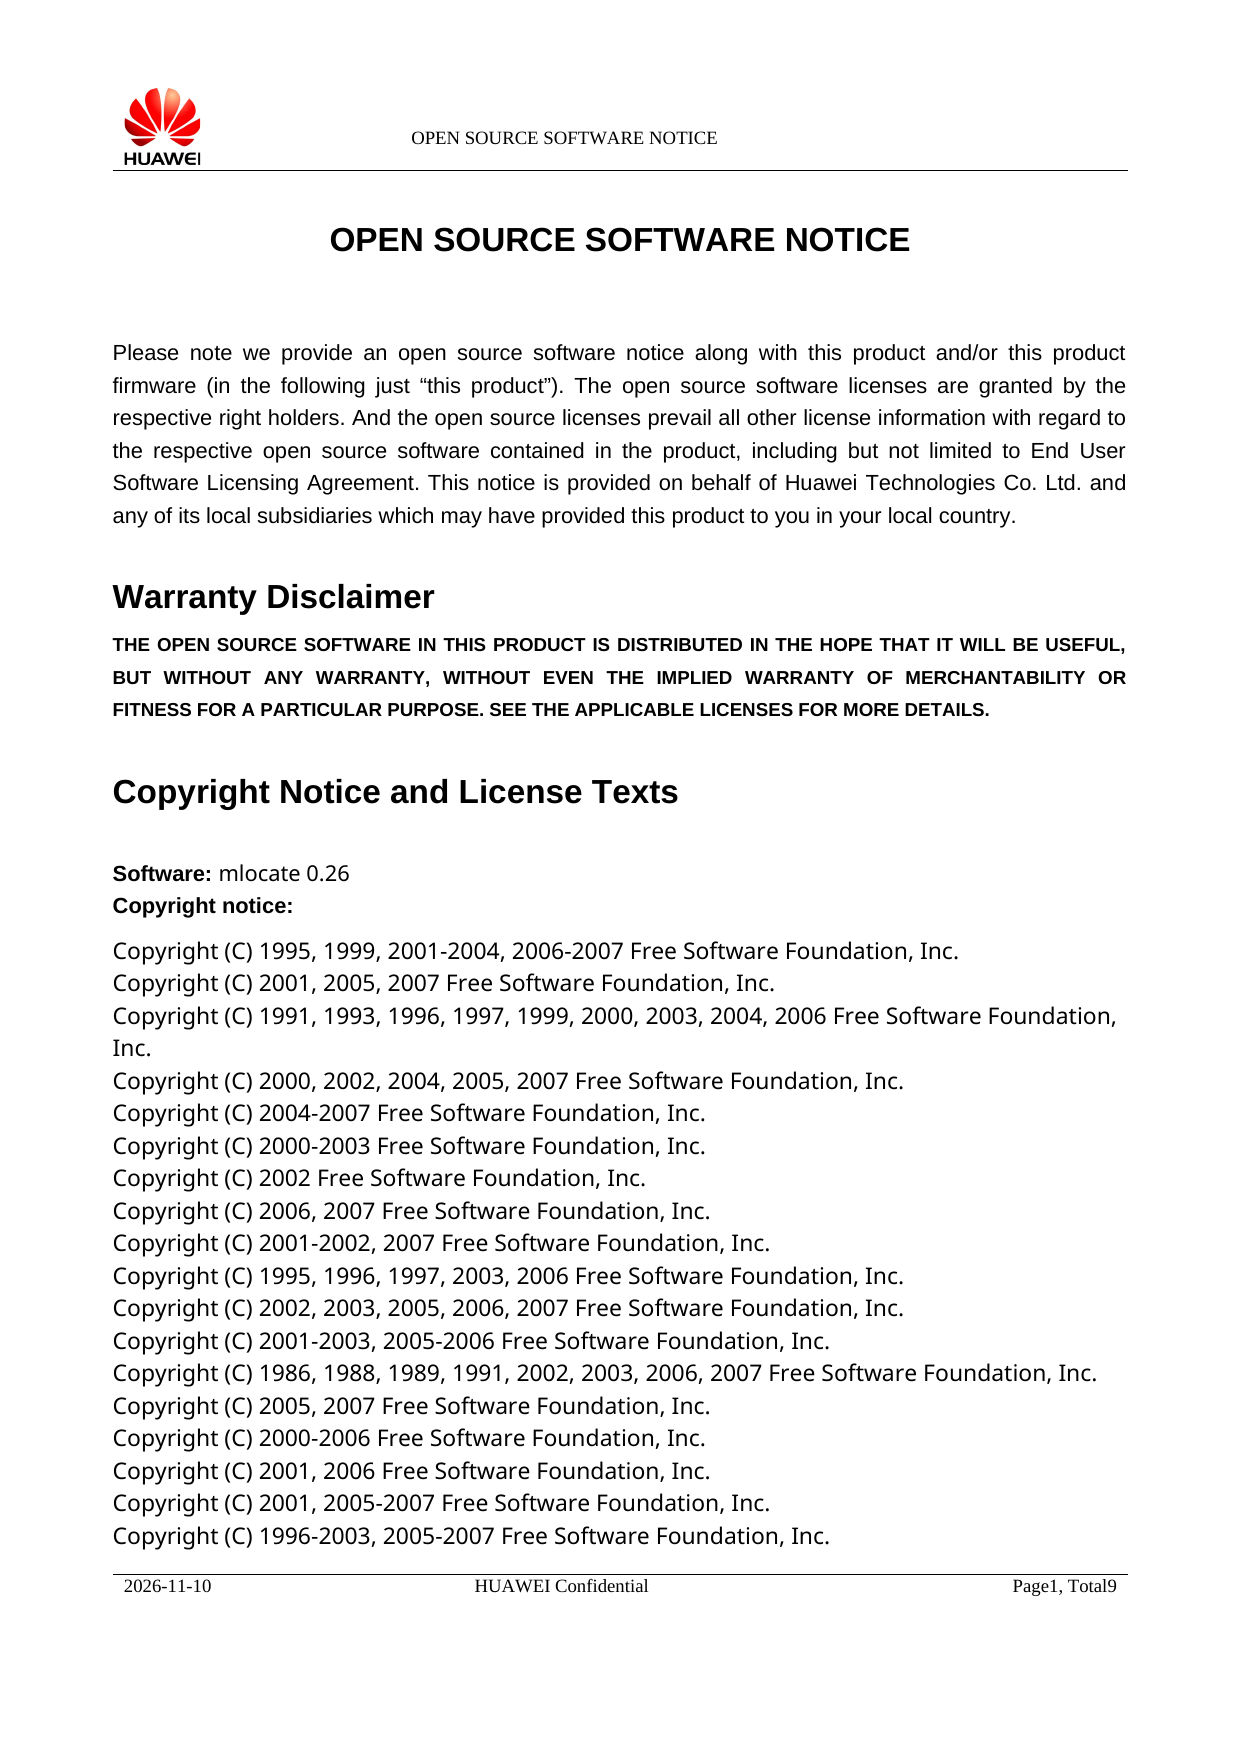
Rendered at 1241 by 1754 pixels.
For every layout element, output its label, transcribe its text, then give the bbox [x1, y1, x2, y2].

text Please note we provide an open source software notice along with this product and/or this product firmware (in the following just “this product”). The open source software licenses are granted by the respective right holders. And the open source licenses prevail all other license information with regard to the respective open source software contained in the product, including but not limited to End User Software Licensing Agreement. This notice is provided on behalf of Huawei Technologies Co. Ltd. and any of its local subsidiaries which may have provided this product to you in your local country. [112, 336, 1128, 531]
title Software: mlocate 0.26 [112, 856, 1128, 889]
text The open source software in this product is distributed in the hope that it will be useful, but WITHOUT ANY WARRANTY, without even the implied warranty of MERCHANTABILITY or FITNESS FOR A PARTICULAR PURPOSE. See the applicable licenses for more details. [112, 629, 1128, 726]
text Warranty Disclaimer [112, 564, 1128, 629]
text OPEN SOURCE SOFTWARE NOTICE [112, 206, 1128, 271]
text Copyright Notice and License Texts [112, 759, 1128, 824]
text Copyright notice: [112, 889, 1128, 921]
picture [124, 88, 201, 165]
